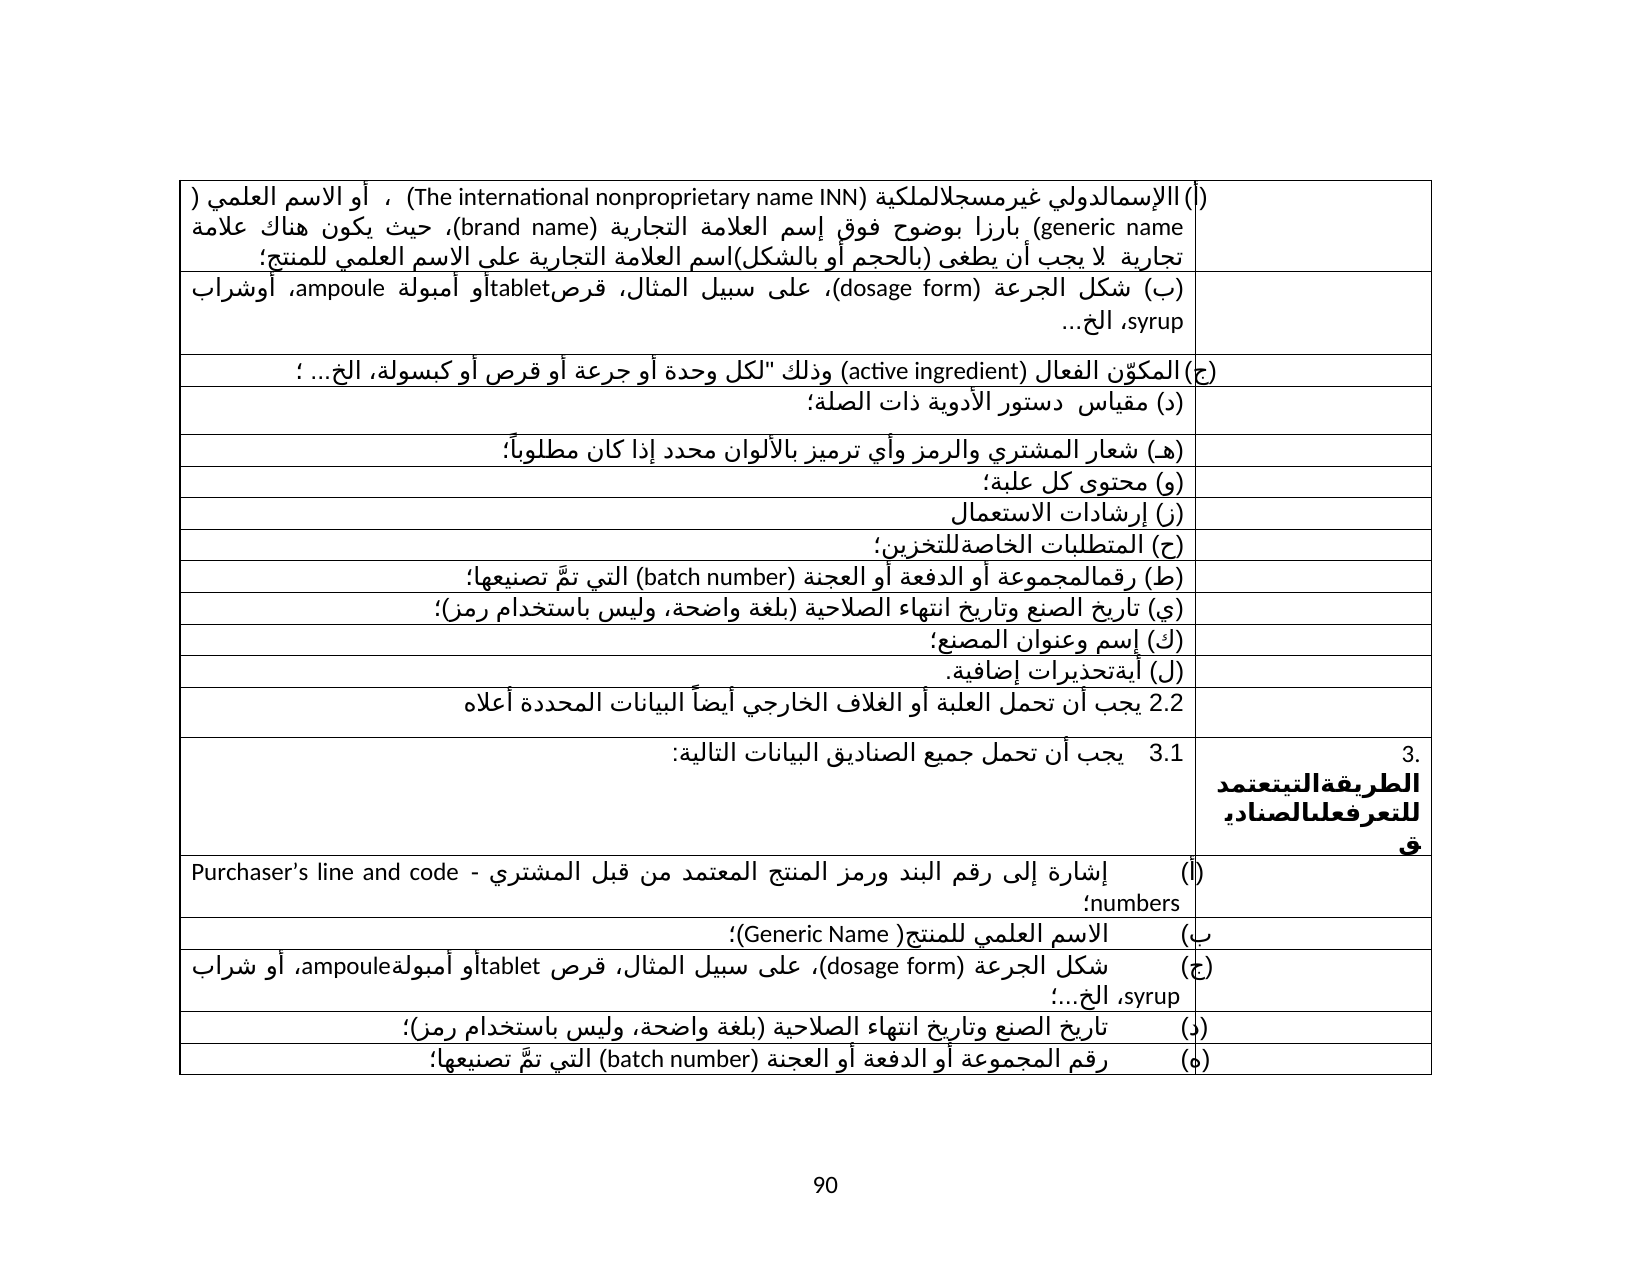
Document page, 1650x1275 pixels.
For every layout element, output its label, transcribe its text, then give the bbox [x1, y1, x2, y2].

table_cell 3.الطريقةالتيتعتمدللتعرفعلىالصناديق [1196, 738, 1431, 855]
table_cell [1196, 435, 1431, 466]
table_cell إشارة إلى رقم البند ورمز المنتج المعتمد من قبل المشتري - Purchaser’s line and code numbers؛ [181, 856, 1195, 917]
table_cell (ي) تاريخ الصنع وتاريخ انتهاء الصلاحية (بلغة واضحة، وليس باستخدام رمز)؛ [181, 593, 1195, 623]
table_cell [1196, 387, 1431, 434]
table_cell [1196, 530, 1431, 560]
table_cell الاسم العلمي للمنتج( Generic Name)؛ [181, 918, 1195, 949]
table_cell 3.1 يجب أن تحمل جميع الصناديق البيانات التالية: [181, 738, 1195, 855]
table_cell 2.2 يجب أن تحمل العلبة أو الغلاف الخارجي أيضاً البيانات المحددة أعلاه [181, 688, 1195, 737]
table_cell [1196, 1012, 1431, 1042]
table_cell (ك) إسم وعنوان المصنع؛ [181, 625, 1195, 655]
table_cell المكوّن الفعال (active ingredient) وذلك "لكل وحدة أو جرعة أو قرص أو كبسولة، الخ... ؛ [181, 355, 1195, 386]
table_cell رقم المجموعة أو الدفعة أو العجنة (batch number) التي تمَّ تصنيعها؛ [181, 1044, 1195, 1074]
table_cell [1196, 625, 1431, 655]
table_cell (د) مقياس دستور الأدوية ذات الصلة؛ [181, 387, 1195, 434]
table_cell (ح) المتطلبات الخاصةللتخزين؛ [181, 530, 1195, 560]
table_cell (ب) شكل الجرعة (dosage form)، على سبيل المثال، قرصtabletأو أمبولة ampoule، أوشراب syrup، الخ... [181, 272, 1195, 354]
table_cell [1196, 856, 1431, 917]
table_cell [1196, 688, 1431, 737]
table_cell شكل الجرعة (dosage form)، على سبيل المثال، قرص tabletأو أمبولةampoule، أو شراب syrup، الخ...؛ [181, 950, 1195, 1011]
table_cell (و) محتوى كل علبة؛ [181, 467, 1195, 497]
table_cell [1196, 498, 1431, 529]
table_cell (ط) رقمالمجموعة أو الدفعة أو العجنة (batch number) التي تمَّ تصنيعها؛ [181, 561, 1195, 592]
table_cell (ز) إرشادات الاستعمال [181, 498, 1195, 529]
table_cell [1196, 1044, 1431, 1074]
table_cell (ل) أيةتحذيرات إضافية. [181, 656, 1195, 687]
table_cell [1196, 950, 1431, 1011]
table_cell [1196, 355, 1431, 386]
table_cell [1196, 272, 1431, 354]
table_cell [1196, 467, 1431, 497]
table_cell [1196, 593, 1431, 623]
table_cell تاريخ الصنع وتاريخ انتهاء الصلاحية (بلغة واضحة، وليس باستخدام رمز)؛ [181, 1012, 1195, 1042]
table_cell [1196, 918, 1431, 949]
table_cell [1196, 561, 1431, 592]
table_cell [1196, 656, 1431, 687]
table_cell االإسمالدولي غيرمسجلالملكية (The international nonproprietary name INN) ، أو الاسم العلمي (generic name) بارزا بوضوح فوق إسم العلامة التجارية (brand name)، حيث يكون هناك علامة تجارية. لا يجب أن يطغى (بالحجم أو بالشكل)اسم العلامة التجارية على الاسم العلمي للمنتج؛ [181, 181, 1195, 271]
table_cell [1196, 181, 1431, 271]
table_cell (هـ) شعار المشتري والرمز وأي ترميز بالألوان محدد إذا كان مطلوباً؛ [181, 435, 1195, 466]
